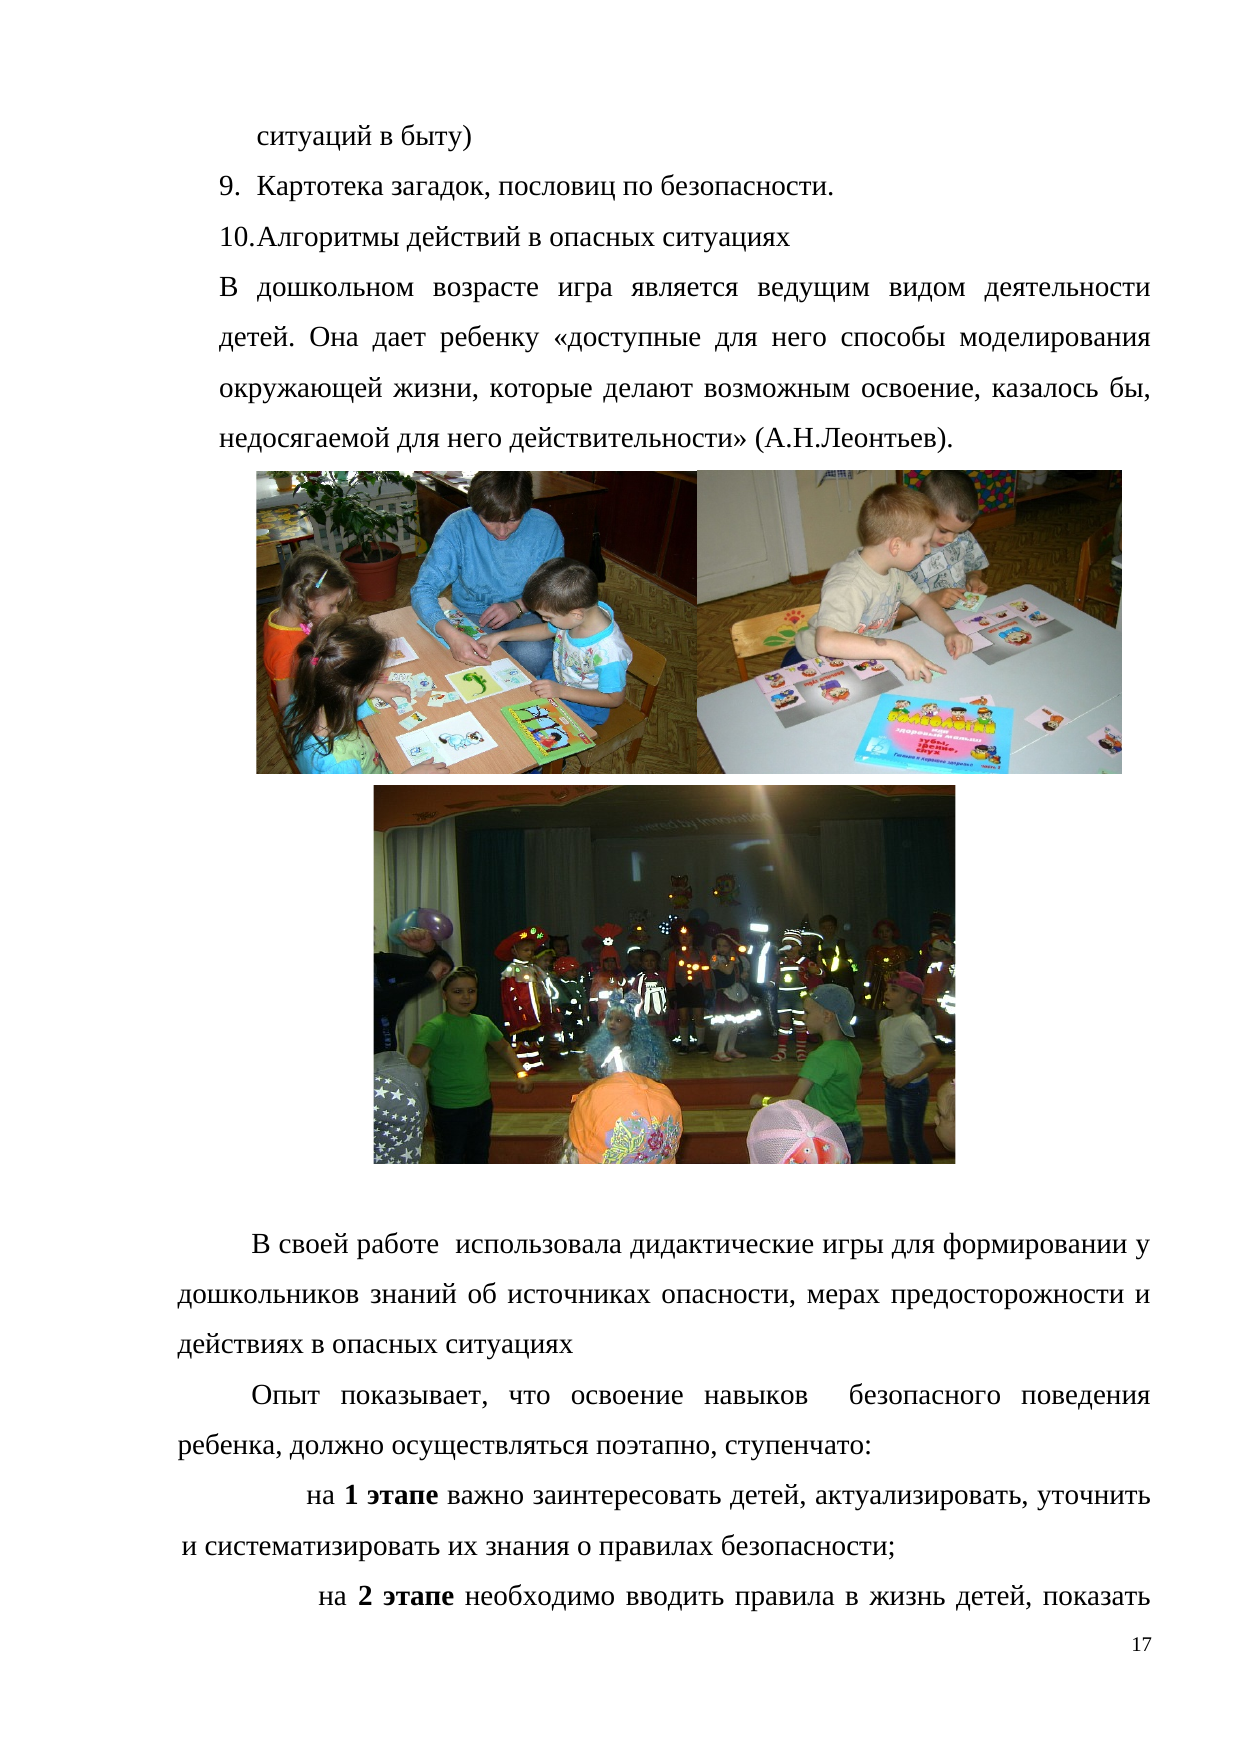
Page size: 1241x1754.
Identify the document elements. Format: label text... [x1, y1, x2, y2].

picture [373, 785, 956, 1164]
picture [256, 470, 1122, 774]
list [219, 118, 1152, 152]
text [181, 1578, 1152, 1612]
text В своей работе использовала дидактические игры для формировании у дошкольников знаний об источниках опасности, мерах предосторожности и действиях в опасных ситуациях [177, 1226, 1152, 1360]
text на 1 этапе важно заинтересовать детей, актуализировать, уточнить и систематизировать их знания о правилах безопасности; [181, 1477, 1152, 1561]
text Опыт показывает, что освоение навыков безопасного поведения ребенка, должно осуществляться поэтапно, ступенчато: [177, 1377, 1152, 1461]
list Алгоритмы действий в опасных ситуациях [219, 219, 1152, 252]
text В дошкольном возрасте игра является ведущим видом деятельности детей. Она дает ребенку «доступные для него способы моделирования окружающей жизни, которые делают возможным освоение, казалось бы, недосягаемой для него действительности» (А.Н.Леонтьев). [219, 269, 1152, 453]
list Картотека загадок, пословиц по безопасности. [219, 168, 1152, 202]
